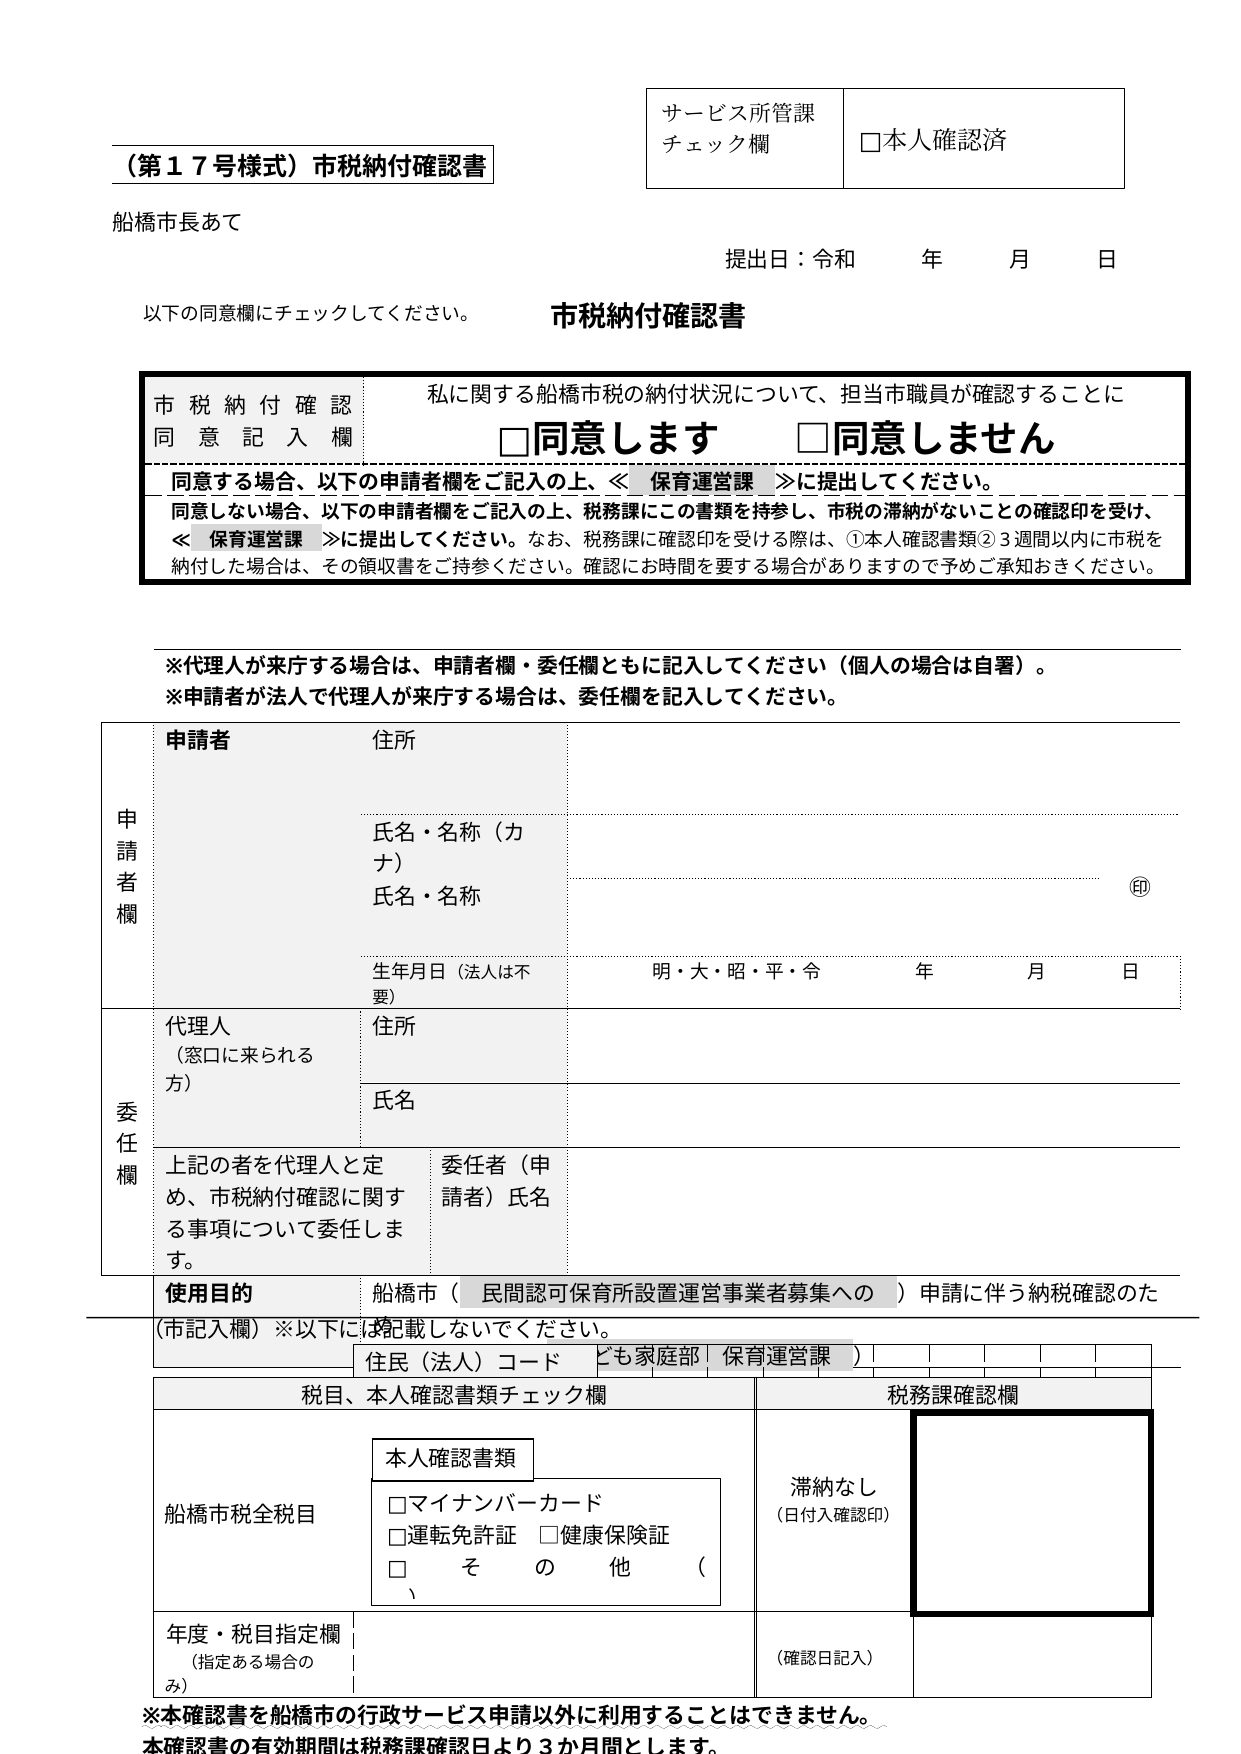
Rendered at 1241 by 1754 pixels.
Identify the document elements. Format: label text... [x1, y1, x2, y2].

subtitle （第１７号様式）市税納付確認書 [112, 127, 1128, 202]
text 提出日：令和 年 月 日 [112, 239, 1128, 277]
text 市税納付確認書 [112, 277, 1128, 352]
text 船橋市長あて [112, 202, 1128, 239]
